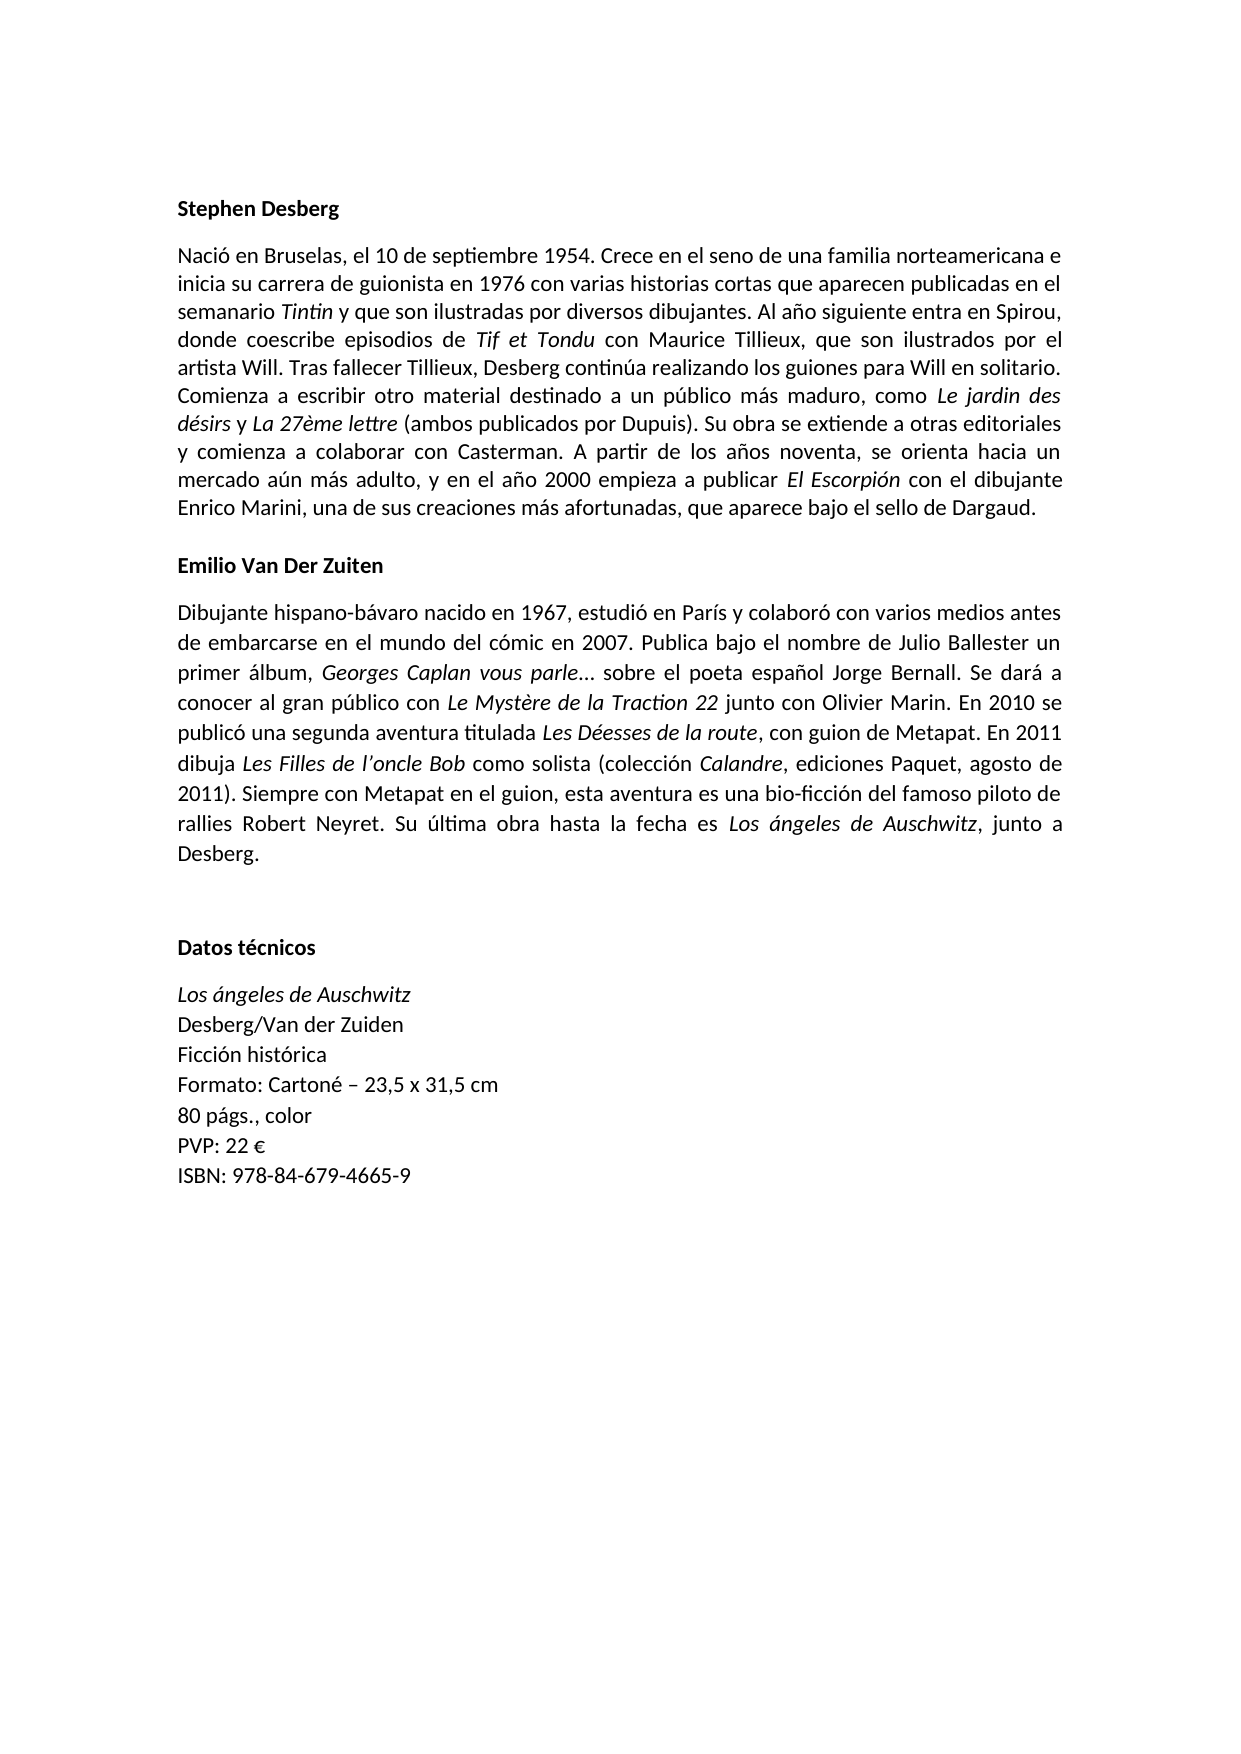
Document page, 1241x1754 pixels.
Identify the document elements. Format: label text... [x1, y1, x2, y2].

text Formato: Cartoné – 23,5 x 31,5 cm [177, 1071, 1063, 1098]
text Stephen Desberg [177, 194, 1063, 222]
text Desberg/Van der Zuiden [177, 1010, 1063, 1038]
text Los ángeles de Auschwitz [177, 980, 1063, 1008]
text Dibujante hispano-bávaro nacido en 1967, estudió en París y colaboró con varios medios antes de embarcarse en el mundo del cómic en 2007. Publica bajo el nombre de Julio Ballester un primer álbum, Georges Caplan vous parle… sobre el poeta español Jorge Bernall. Se dará a conocer al gran público con Le Mystère de la Traction 22 junto con Olivier Marin. En 2010 se publicó una segunda aventura titulada Les Déesses de la route, con guion de Metapat. En 2011 dibuja Les Filles de l’oncle Bob como solista (colección Calandre, ediciones Paquet, agosto de 2011). Siempre con Metapat en el guion, esta aventura es una bio-ficción del famoso piloto de rallies Robert Neyret. Su última obra hasta la fecha es Los ángeles de Auschwitz, junto a Desberg. [177, 598, 1063, 867]
text Nació en Bruselas, el 10 de septiembre 1954. Crece en el seno de una familia norteamericana e inicia su carrera de guionista en 1976 con varias historias cortas que aparecen publicadas en el semanario Tintin y que son ilustradas por diversos dibujantes. Al año siguiente entra en Spirou, donde coescribe episodios de Tif et Tondu con Maurice Tillieux, que son ilustrados por el artista Will. Tras fallecer Tillieux, Desberg continúa realizando los guiones para Will en solitario. Comienza a escribir otro material destinado a un público más maduro, como Le jardin des désirs y La 27ème lettre (ambos publicados por Dupuis). Su obra se extiende a otras editoriales y comienza a colaborar con Casterman. A partir de los años noventa, se orienta hacia un mercado aún más adulto, y en el año 2000 empieza a publicar El Escorpión con el dibujante Enrico Marini, una de sus creaciones más afortunadas, que aparece bajo el sello de Dargaud. [177, 241, 1063, 522]
text Ficción histórica [177, 1040, 1063, 1068]
text PVP: 22 € [177, 1131, 1063, 1159]
text Datos técnicos [177, 933, 1063, 961]
text ISBN: 978-84-679-4665-9 [177, 1161, 1063, 1189]
text Emilio Van Der Zuiten [177, 551, 1063, 579]
text 80 págs., color [177, 1101, 1063, 1129]
